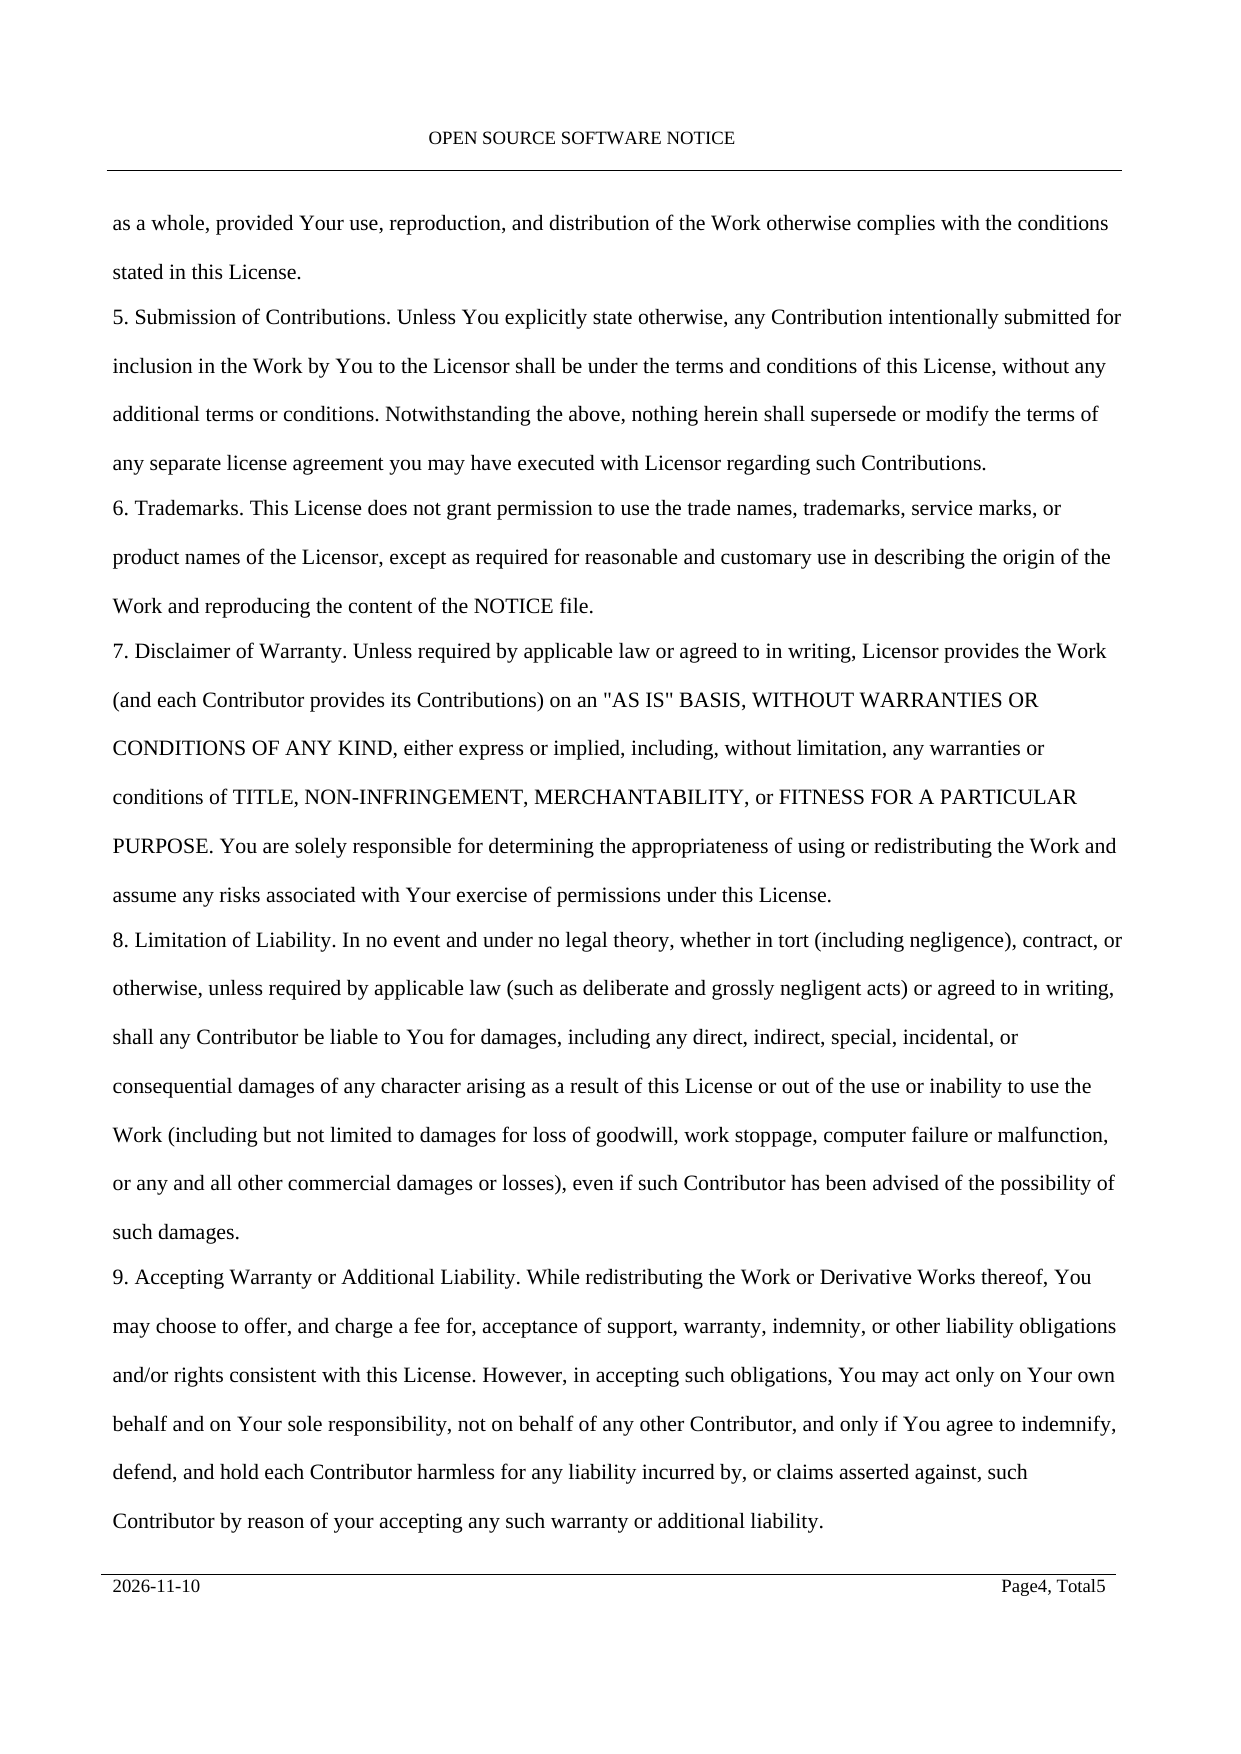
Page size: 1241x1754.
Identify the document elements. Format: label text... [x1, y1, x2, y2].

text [112, 206, 1128, 288]
text 9. Accepting Warranty or Additional Liability. While redistributing the Work or Derivative Works thereof, You may choose to offer, and charge a fee for, acceptance of support, warranty, indemnity, or other liability obligations and/or rights consistent with this License. However, in accepting such obligations, You may act only on Your own behalf and on Your sole responsibility, not on behalf of any other Contributor, and only if You agree to indemnify, defend, and hold each Contributor harmless for any liability incurred by, or claims asserted against, such Contributor by reason of your accepting any such warranty or additional liability. [112, 1261, 1128, 1537]
text 7. Disclaimer of Warranty. Unless required by applicable law or agreed to in writing, Licensor provides the Work (and each Contributor provides its Contributions) on an "AS IS" BASIS, WITHOUT WARRANTIES OR CONDITIONS OF ANY KIND, either express or implied, including, without limitation, any warranties or conditions of TITLE, NON-INFRINGEMENT, MERCHANTABILITY, or FITNESS FOR A PARTICULAR PURPOSE. You are solely responsible for determining the appropriateness of using or redistributing the Work and assume any risks associated with Your exercise of permissions under this License. [112, 634, 1128, 910]
text 6. Trademarks. This License does not grant permission to use the trade names, trademarks, service marks, or product names of the Licensor, except as required for reasonable and customary use in describing the origin of the Work and reproducing the content of the NOTICE file. [112, 492, 1128, 622]
text 5. Submission of Contributions. Unless You explicitly state otherwise, any Contribution intentionally submitted for inclusion in the Work by You to the Licensor shall be under the terms and conditions of this License, without any additional terms or conditions. Notwithstanding the above, nothing herein shall supersede or modify the terms of any separate license agreement you may have executed with Licensor regarding such Contributions. [112, 300, 1128, 479]
text 8. Limitation of Liability. In no event and under no legal theory, whether in tort (including negligence), contract, or otherwise, unless required by applicable law (such as deliberate and grossly negligent acts) or agreed to in writing, shall any Contributor be liable to You for damages, including any direct, indirect, special, incidental, or consequential damages of any character arising as a result of this License or out of the use or inability to use the Work (including but not limited to damages for loss of goodwill, work stoppage, computer failure or malfunction, or any and all other commercial damages or losses), even if such Contributor has been advised of the possibility of such damages. [112, 923, 1128, 1248]
